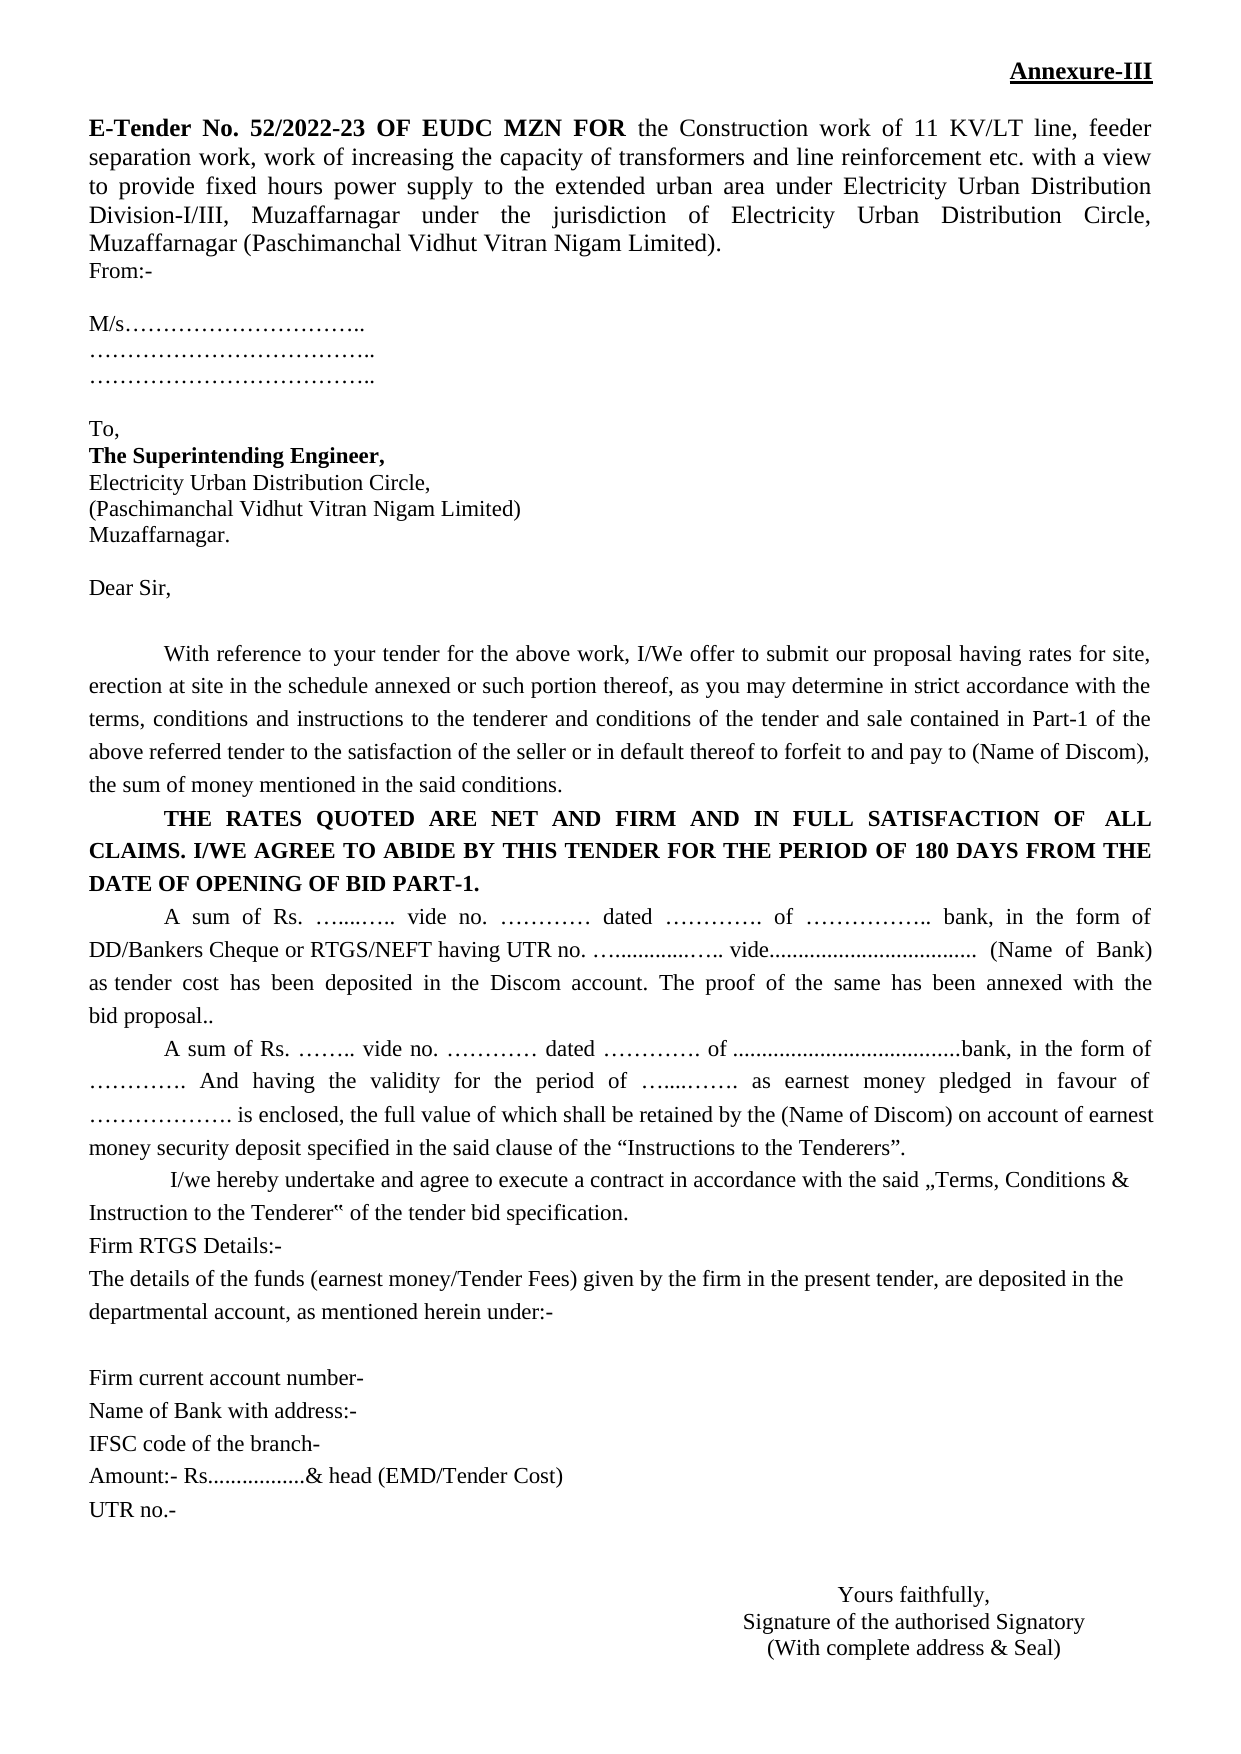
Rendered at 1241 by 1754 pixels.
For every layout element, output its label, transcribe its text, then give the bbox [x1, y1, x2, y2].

text ………………. is enclosed, the full value of which shall be retained by the (Name of Discom) on account of earnest money security deposit specified in the said clause of the “Instructions to the Tenderers”. [88, 1101, 1171, 1160]
text Firm RTGS Details:- [88, 1232, 1171, 1259]
text From:- [88, 258, 1171, 284]
text Signature of the authorised Signatory (With complete address & Seal) [742, 1608, 1085, 1661]
text UTR no.- [88, 1496, 1171, 1522]
text Firm current account number- Name of Bank with address:- IFSC code of the branch- [88, 1364, 366, 1456]
text THE RATES QUOTED ARE NET AND FIRM AND IN FULL SATISFACTION OF ALL CLAIMS. I/WE AGREE TO ABIDE BY THIS TENDER FOR THE PERIOD OF 180 DAYS FROM THE DATE OF OPENING OF BID PART-1. [88, 805, 1152, 897]
text E-Tender No. 52/2022-23 OF EUDC MZN FOR the Construction work of 11 KV/LT line, feeder separation work, work of increasing the capacity of transformers and line reinforcement etc. with a view to provide fixed hours power supply to the extended urban area under Electricity Urban Distribution Division-I/III, Muzaffarnagar under the jurisdiction of Electricity Urban Distribution Circle, Muzaffarnagar (Paschimanchal Vidhut Vitran Nigam Limited). [88, 113, 1152, 257]
text Amount:- Rs. & head (EMD/Tender Cost) [88, 1463, 1171, 1489]
text ……………………………….. [88, 337, 1171, 363]
text …………. And having the validity for the period of …....……. as earnest money pledged in favour of [88, 1068, 1171, 1094]
text M/s………………………….. [88, 310, 1171, 337]
text The Superintending Engineer, [88, 442, 1171, 468]
text To, [88, 415, 1171, 442]
text Annexure-III [77, 56, 1152, 85]
text Electricity Urban Distribution Circle, (Paschimanchal Vidhut Vitran Nigam Limited) Muzaffarnagar. [88, 468, 523, 548]
text I/we hereby undertake and agree to execute a contract in accordance with the said „Terms, Conditions & Instruction to the Tenderer‟ of the tender bid specification. [88, 1166, 1171, 1226]
text With reference to your tender for the above work, I/We offer to submit our proposal having rates for site, erection at site in the schedule annexed or such portion thereof, as you may determine in strict accordance with the terms, conditions and instructions to the tenderer and conditions of the tender and sale contained in Part-1 of the above referred tender to the satisfaction of the seller or in default thereof to forfeit to and pay to (Name of Discom), the sum of money mentioned in the said conditions. [88, 639, 1152, 798]
text Dear Sir, [88, 574, 1171, 600]
text A sum of Rs. …….. vide no. ………… dated …………. of bank, in the form of [163, 1035, 1171, 1061]
text The details of the funds (earnest money/Tender Fees) given by the firm in the present tender, are deposited in the departmental account, as mentioned herein under:- [88, 1265, 1126, 1324]
text Yours faithfully, [742, 1582, 1085, 1608]
text A sum of Rs. …....….. vide no. ………… dated …………. of …………….. bank, in the form of DD/Bankers Cheque or RTGS/NEFT having UTR no. ….............….. vide (Name of Bank) as tender cost has been deposited in the Discom account. The proof of the same has been annexed with the bid proposal.. [88, 903, 1152, 1028]
text ……………………………….. [88, 363, 1171, 389]
